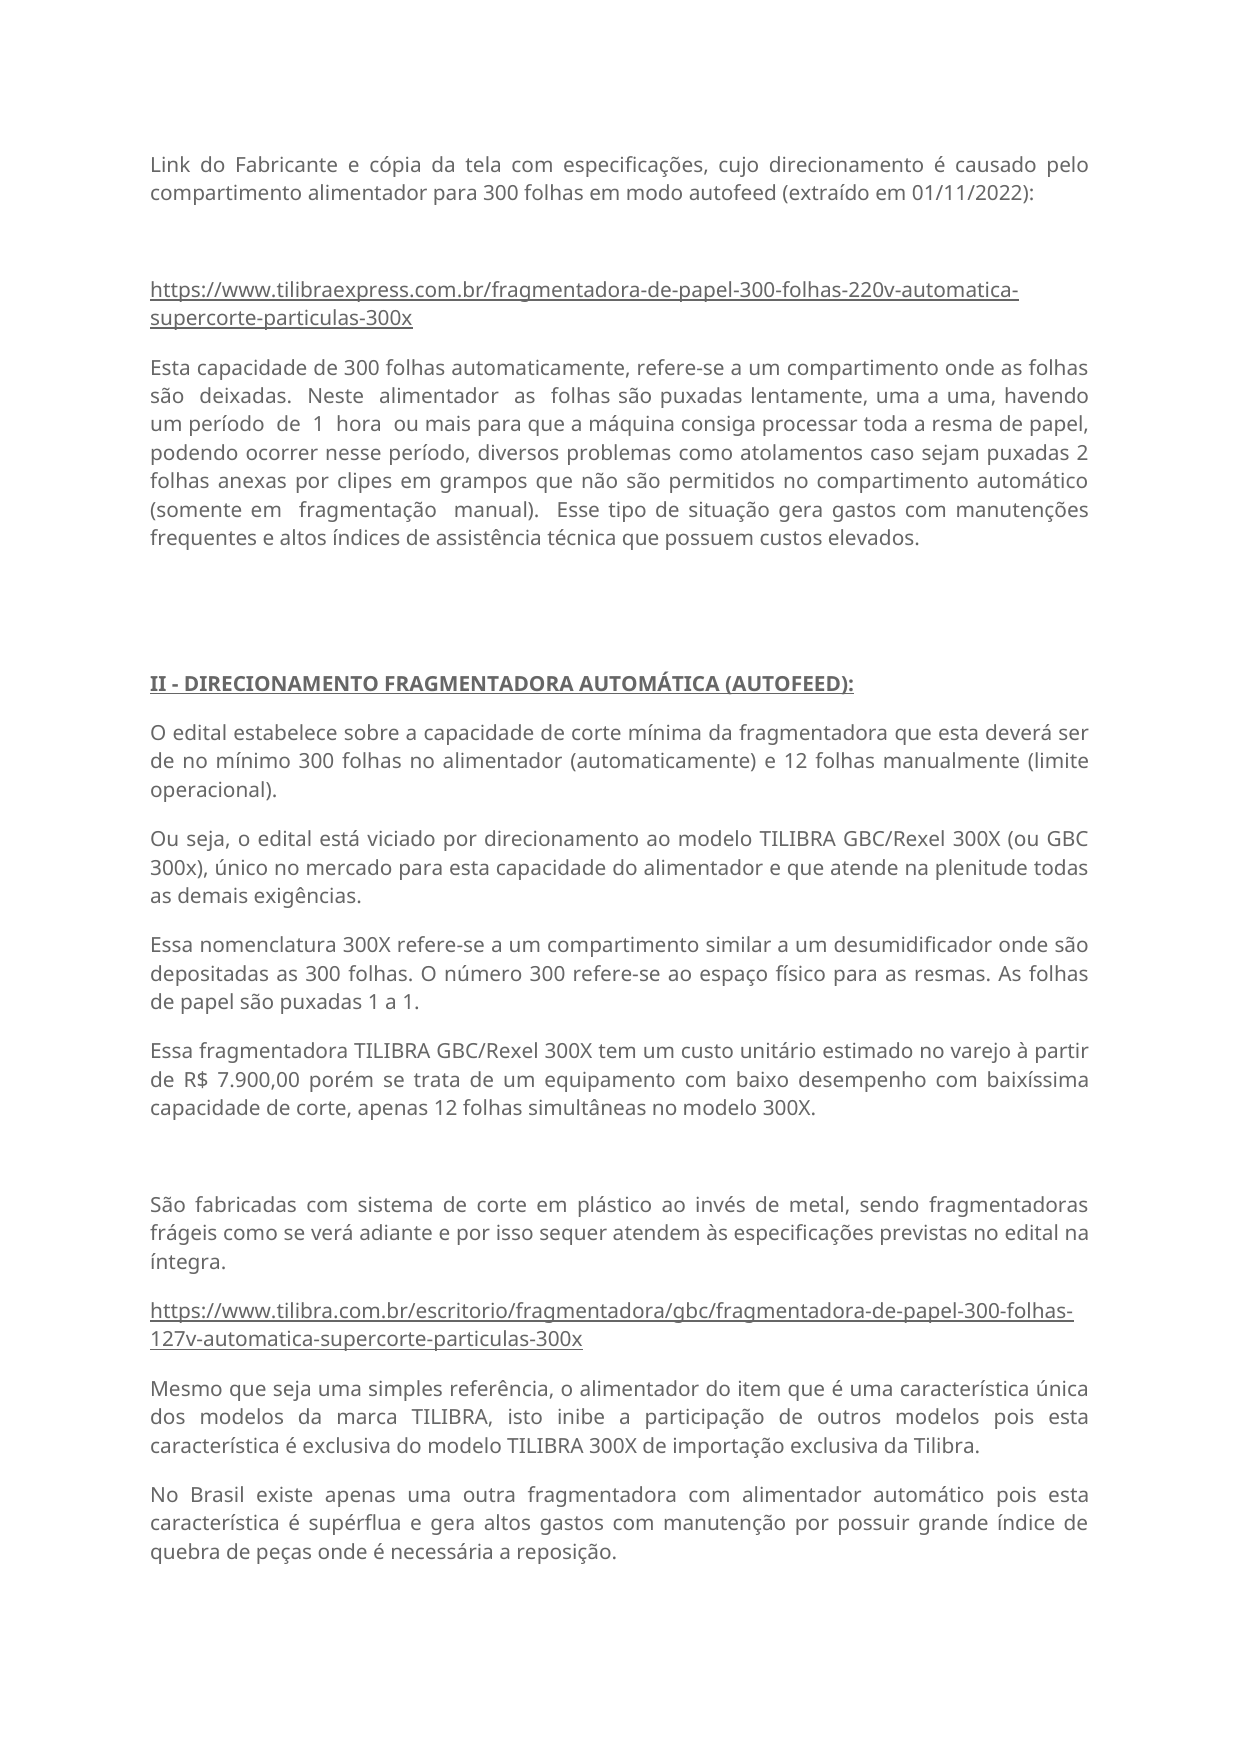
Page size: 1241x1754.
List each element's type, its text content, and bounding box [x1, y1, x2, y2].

text Essa nomenclatura 300X refere-se a um compartimento similar a um desumidificador onde são depositadas as 300 folhas. O número 300 refere-se ao espaço físico para as resmas. As folhas de papel são puxadas 1 a 1. [150, 931, 1090, 1016]
text https://www.tilibra.com.br/escritorio/fragmentadora/gbc/fragmentadora-de-papel-300-folhas-127v-automatica-supercorte-particulas-300x [150, 1296, 1090, 1353]
text Esta capacidade de 300 folhas automaticamente, refere-se a um compartimento onde as folhas são deixadas. Neste alimentador as folhas são puxadas lentamente, uma a uma, havendo um período de 1 hora ou mais para que a máquina consiga processar toda a resma de papel, podendo ocorrer nesse período, diversos problemas como atolamentos caso sejam puxadas 2 folhas anexas por clipes em grampos que não são permitidos no compartimento automático (somente em fragmentação manual). Esse tipo de situação gera gastos com manutenções frequentes e altos índices de assistência técnica que possuem custos elevados. [150, 353, 1090, 552]
text Ou seja, o edital está viciado por direcionamento ao modelo TILIBRA GBC/Rexel 300X (ou GBC 300x), único no mercado para esta capacidade do alimentador e que atende na plenitude todas as demais exigências. [150, 824, 1090, 910]
text Essa fragmentadora TILIBRA GBC/Rexel 300X tem um custo unitário estimado no varejo à partir de R$ 7.900,00 porém se trata de um equipamento com baixo desempenho com baixíssima capacidade de corte, apenas 12 folhas simultâneas no modelo 300X. [150, 1037, 1090, 1122]
text II - DIRECIONAMENTO FRAGMENTADORA AUTOMÁTICA (AUTOFEED): [150, 669, 1090, 697]
text https://www.tilibraexpress.com.br/fragmentadora-de-papel-300-folhas-220v-automatica-supercorte-particulas-300x [150, 275, 1090, 332]
text São fabricadas com sistema de corte em plástico ao invés de metal, sendo fragmentadoras frágeis como se verá adiante e por isso sequer atendem às especificações previstas no edital na íntegra. [150, 1190, 1090, 1275]
text No Brasil existe apenas uma outra fragmentadora com alimentador automático pois esta característica é supérflua e gera altos gastos com manutenção por possuir grande índice de quebra de peças onde é necessária a reposição. [150, 1480, 1090, 1565]
text O edital estabelece sobre a capacidade de corte mínima da fragmentadora que esta deverá ser de no mínimo 300 folhas no alimentador (automaticamente) e 12 folhas manualmente (limite operacional). [150, 718, 1090, 803]
text Mesmo que seja uma simples referência, o alimentador do item que é uma característica única dos modelos da marca TILIBRA, isto inibe a participação de outros modelos pois esta característica é exclusiva do modelo TILIBRA 300X de importação exclusiva da Tilibra. [150, 1374, 1090, 1459]
text Link do Fabricante e cópia da tela com especificações, cujo direcionamento é causado pelo compartimento alimentador para 300 folhas em modo autofeed (extraído em 01/11/2022): [150, 150, 1090, 207]
